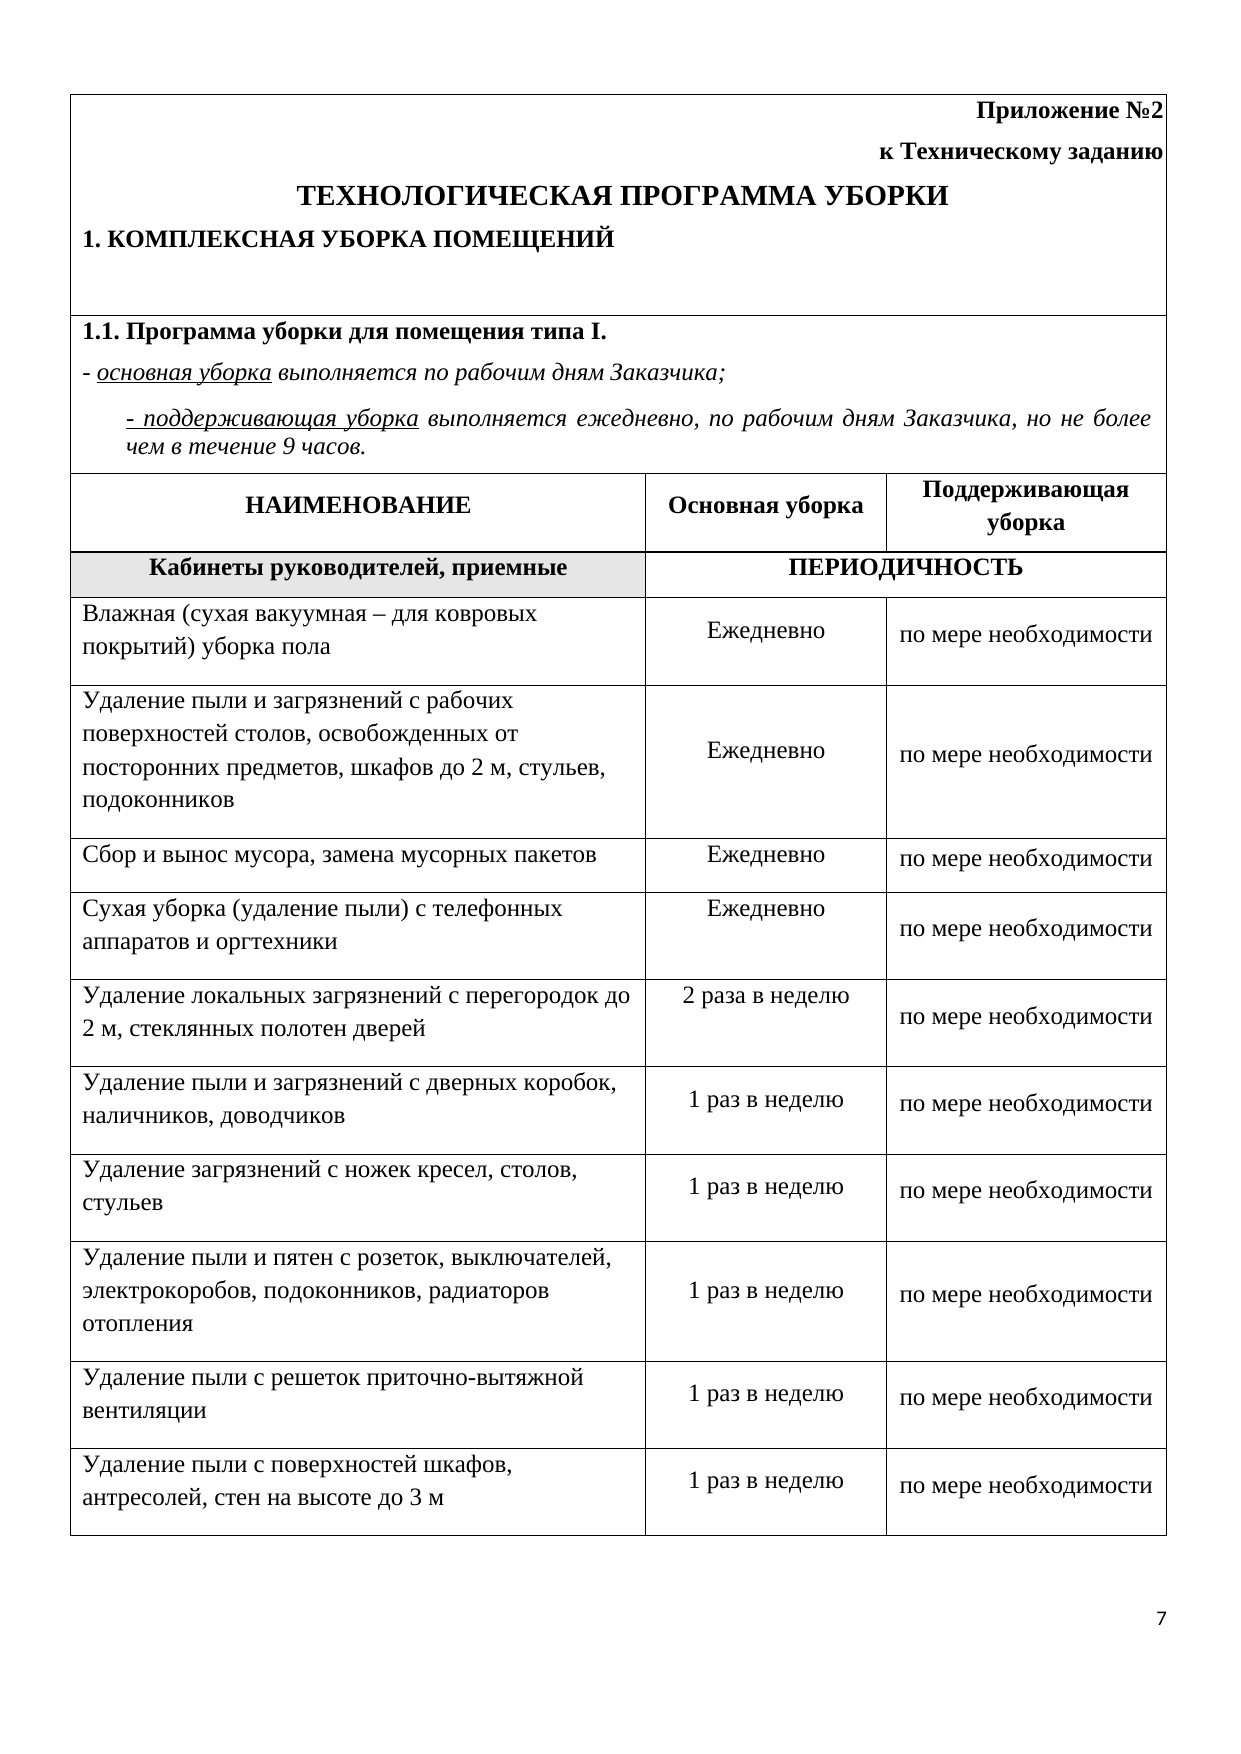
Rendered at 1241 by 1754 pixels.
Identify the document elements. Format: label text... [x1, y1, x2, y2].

table_header Приложение №2 к Техническому заданию Технологическая программа уборки 1. КОМПЛЕКСНАЯ Уборка помещений [71, 95, 1166, 315]
table_cell 1 раз в неделю [646, 1155, 886, 1241]
table_cell Удаление пыли и загрязнений с дверных коробок, наличников, доводчиков [71, 1067, 645, 1153]
table_cell 1 раз в неделю [646, 1242, 886, 1361]
table_cell Ежедневно [646, 686, 886, 838]
table_cell по мере необходимости [887, 686, 1166, 838]
table_cell Удаление пыли с решеток приточно-вытяжной вентиляции [71, 1362, 645, 1448]
table_cell Кабинеты руководителей, приемные [71, 553, 645, 597]
table_cell 1 раз в неделю [646, 1449, 886, 1535]
table_cell Поддерживающая уборка [887, 474, 1166, 551]
table_cell по мере необходимости [887, 1362, 1166, 1448]
table_cell ПЕРИОДИЧНОСТЬ [646, 553, 1166, 597]
table_cell Ежедневно [646, 893, 886, 979]
table_cell Программа уборки для помещения типа I. - основная уборка выполняется по рабочим дням Заказчика; - поддерживающая уборка выполняется ежедневно, по рабочим дням Заказчика, но не более чем в течение 9 часов. [71, 316, 1166, 473]
table_cell по мере необходимости [887, 1242, 1166, 1361]
table_cell Удаление пыли и пятен с розеток, выключателей, электрокоробов, подоконников, радиаторов отопления [71, 1242, 645, 1361]
table_cell Удаление загрязнений с ножек кресел, столов, стульев [71, 1155, 645, 1241]
table_cell 2 раза в неделю [646, 980, 886, 1066]
table_cell Ежедневно [646, 839, 886, 892]
table_cell по мере необходимости [887, 839, 1166, 892]
table_cell Влажная (сухая вакуумная – для ковровых покрытий) уборка пола [71, 598, 645, 684]
table_cell Сухая уборка (удаление пыли) с телефонных аппаратов и оргтехники [71, 893, 645, 979]
table_cell по мере необходимости [887, 980, 1166, 1066]
table_cell НАИМЕНОВАНИЕ [71, 474, 645, 551]
table_cell Удаление пыли и загрязнений с рабочих поверхностей столов, освобожденных от посторонних предметов, шкафов до 2 м, стульев, подоконников [71, 686, 645, 838]
table_cell Удаление локальных загрязнений с перегородок до 2 м, стеклянных полотен дверей [71, 980, 645, 1066]
table_cell Сбор и вынос мусора, замена мусорных пакетов [71, 839, 645, 892]
table_cell Основная уборка [646, 474, 886, 551]
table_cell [887, 1449, 1166, 1535]
table_cell 1 раз в неделю [646, 1067, 886, 1153]
table_cell по мере необходимости [887, 893, 1166, 979]
table_cell Удаление пыли с поверхностей шкафов, антресолей, стен на высоте до 3 м [71, 1449, 645, 1535]
table_cell по мере необходимости [887, 598, 1166, 684]
table_cell по мере необходимости [887, 1155, 1166, 1241]
table_cell Ежедневно [646, 598, 886, 684]
table_cell 1 раз в неделю [646, 1362, 886, 1448]
table_cell по мере необходимости [887, 1067, 1166, 1153]
